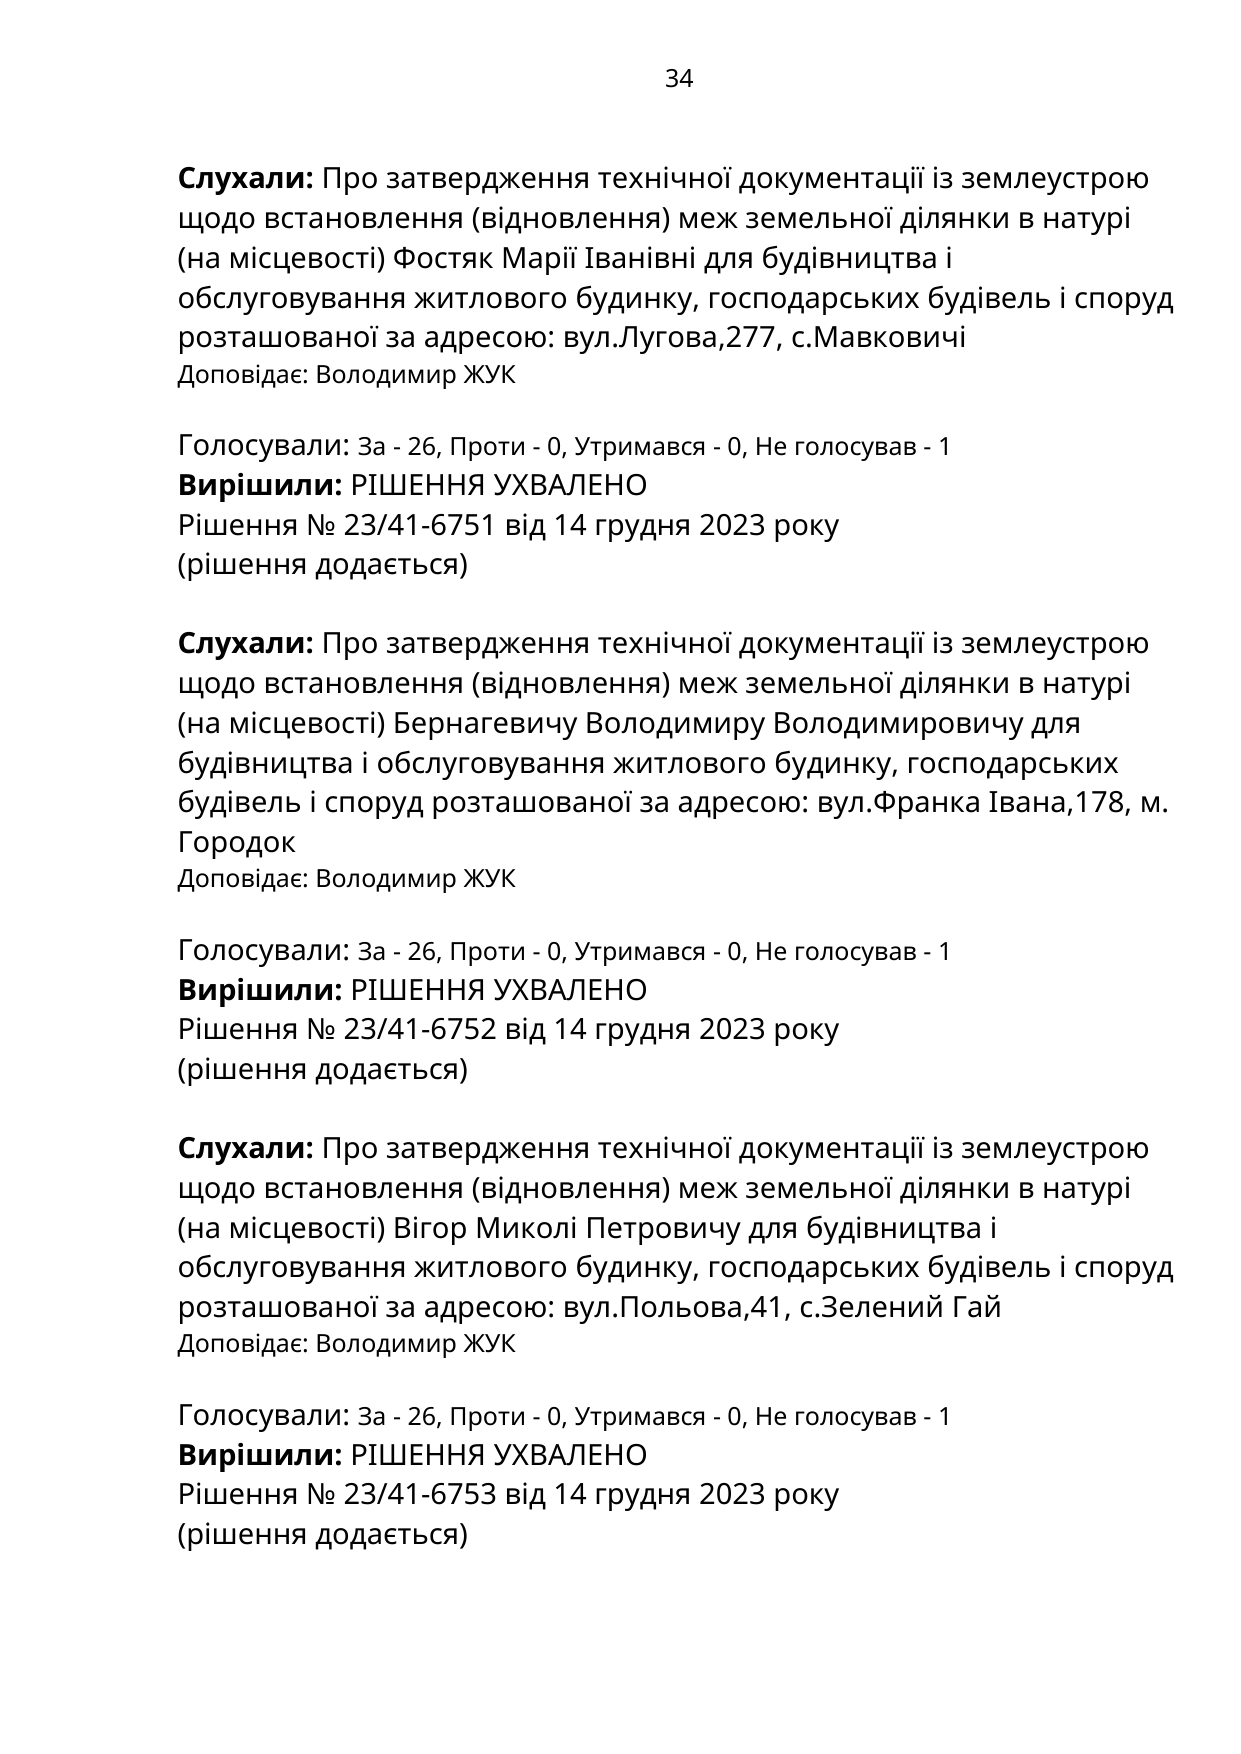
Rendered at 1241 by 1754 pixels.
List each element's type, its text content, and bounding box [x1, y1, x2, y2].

text Слухали: Про затвердження технічної документації із землеустрою щодо встановлення (відновлення) меж земельної ділянки в натурі (на місцевості) Фостяк Марії Іванівні для будівництва і обслуговування житлового будинку, господарських будівель і споруд розташованої за адресою: вул.Лугова,277, с.Мавковичі [177, 158, 1181, 356]
text Рішення № 23/41-6751 від 14 грудня 2023 року [177, 504, 1181, 543]
text Голосували: За - 26, Проти - 0, Утримався - 0, Не голосував - 1 [177, 1394, 1181, 1434]
text Доповідає: Володимир ЖУК [177, 1326, 1181, 1360]
text Голосували: За - 26, Проти - 0, Утримався - 0, Не голосував - 1 [177, 424, 1181, 464]
text Доповідає: Володимир ЖУК [177, 356, 1181, 390]
text (рішення додається) [177, 1513, 1181, 1553]
text Рішення № 23/41-6752 від 14 грудня 2023 року [177, 1008, 1181, 1048]
text Слухали: Про затвердження технічної документації із землеустрою щодо встановлення (відновлення) меж земельної ділянки в натурі (на місцевості) Бернагевичу Володимиру Володимировичу для будівництва і обслуговування житлового будинку, господарських будівель і споруд розташованої за адресою: вул.Франка Івана,178, м. Городок [177, 623, 1181, 861]
text Голосували: За - 26, Проти - 0, Утримався - 0, Не голосував - 1 [177, 929, 1181, 969]
text (рішення додається) [177, 543, 1181, 583]
text Доповідає: Володимир ЖУК [177, 861, 1181, 895]
text Рішення № 23/41-6753 від 14 грудня 2023 року [177, 1473, 1181, 1513]
text (рішення додається) [177, 1048, 1181, 1088]
text Вирішили: РІШЕННЯ УХВАЛЕНО [177, 969, 1181, 1008]
text Вирішили: РІШЕННЯ УХВАЛЕНО [177, 464, 1181, 504]
text Вирішили: РІШЕННЯ УХВАЛЕНО [177, 1434, 1181, 1473]
text Слухали: Про затвердження технічної документації із землеустрою щодо встановлення (відновлення) меж земельної ділянки в натурі (на місцевості) Вігор Миколі Петровичу для будівництва і обслуговування житлового будинку, господарських будівель і споруд розташованої за адресою: вул.Польова,41, с.Зелений Гай [177, 1127, 1181, 1326]
